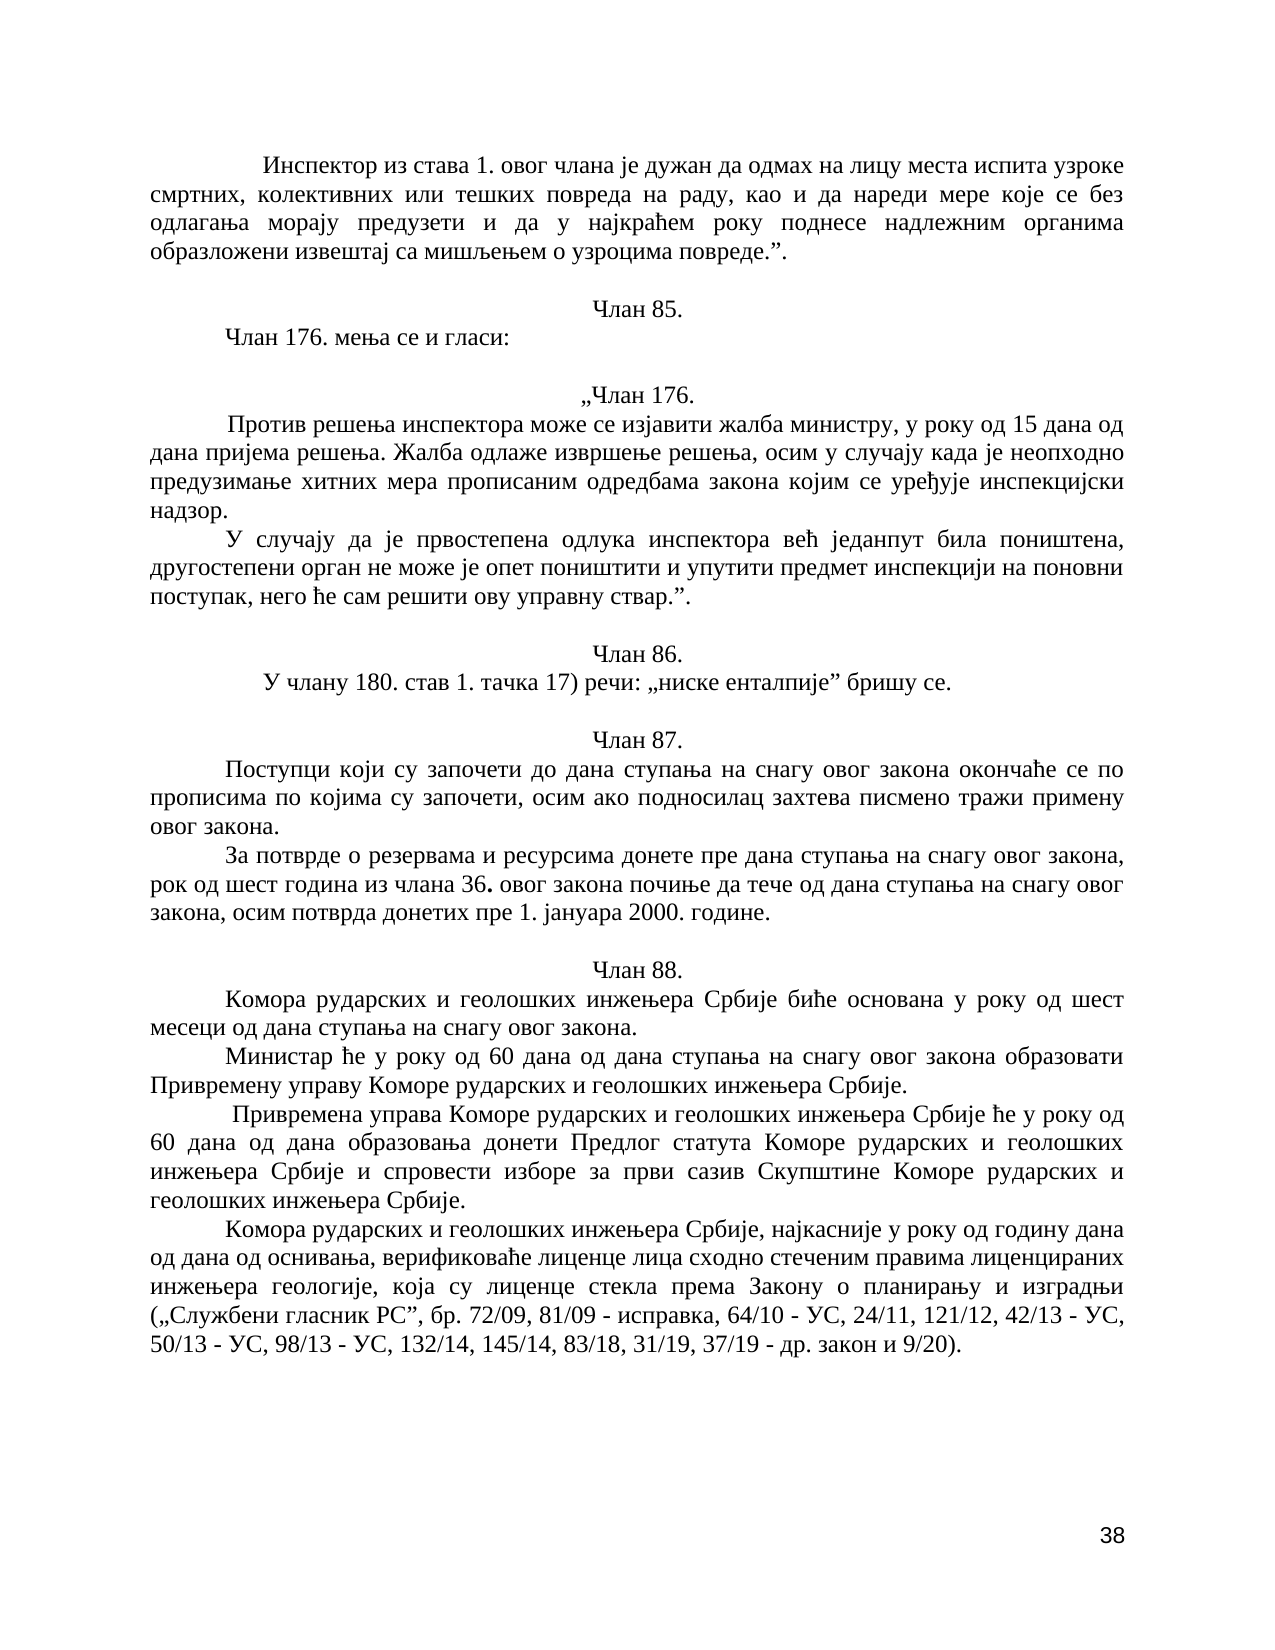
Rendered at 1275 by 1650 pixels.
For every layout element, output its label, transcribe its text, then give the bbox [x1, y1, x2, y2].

text Инспектор из става 1. овог члана је дужан да одмах на лицу места испита узроке смртних, колективних или тешких повреда на раду, као и да нареди мере које се без одлагања морају предузети и да у најкраћем року поднесе надлежним органима образложени извештај са мишљењем о узроцима повреде.”. [150, 150, 1125, 265]
text Члан 86. [150, 639, 1125, 667]
text Члан 88. [150, 955, 1125, 984]
text Члан 85. [150, 294, 1125, 322]
text Привремена управа Коморе рударских и геолошких инжењера Србије ће у року од 60 дана од дана образовања донети Предлог статута Коморе рударских и геолошких инжењера Србије и спровести изборе за први сазив Скупштине Коморе рударских и геолошких инжењера Србије. [150, 1099, 1125, 1214]
text У случају да је првостепена одлука инспектора већ једанпут била поништена, другостепени орган не може је опет поништити и упутити предмет инспекцији на поновни поступак, него ће сам решити ову управну ствар.”. [150, 524, 1125, 610]
text Члан 176. мења се и гласи: [150, 322, 1125, 351]
text У члану 180. став 1. тачка 17) речи: „ниске енталпије” бришу се. [150, 667, 1125, 696]
text „Члан 176. [150, 380, 1125, 409]
text Комора рударских и геолошких инжењера Србије, најкасније у року од годину дана од дана од оснивања, верификоваће лиценце лица сходно стеченим правима лиценцираних инжењера геологије, која су лиценце стекла према Закону о планирању и изградњи („Службени гласник РС”, бр. 72/09, 81/09 - исправка, 64/10 - УС, 24/11, 121/12, 42/13 - УС, 50/13 - УС, 98/13 - УС, 132/14, 145/14, 83/18, 31/19, 37/19 - др. закон и 9/20). [150, 1214, 1125, 1357]
text Против решења инспектора може се изјавити жалба министру, у року од 15 дана од дана пријема решења. Жалба одлаже извршење решења, осим у случају када je неопходно предузимање хитних мера прописаним одредбама закона којим се уређује инспекцијски надзор. [150, 409, 1125, 524]
text Министар ће у року од 60 дана од дана ступања на снагу овог закона образовати Привремену управу Коморе рударских и геолошких инжењера Србије. [150, 1041, 1125, 1099]
text Члан 87. [150, 725, 1125, 754]
text Комора рударских и геолошких инжењера Србије биће основана у року од шест месеци од дана ступања на снагу овог закона. [150, 984, 1125, 1041]
text За потврде о резервама и ресурсима донете пре дана ступања на снагу овог закона, рок од шест година из члана 36. овог закона почиње да тече од дана ступања на снагу овог закона, осим потврда донетих пре 1. јануара 2000. године. [150, 840, 1125, 926]
text Поступци који су започети до дана ступања на снагу овог закона окончаће се по прописима по којима су започети, осим ако подносилац захтева писмено тражи примену овог закона. [150, 754, 1125, 840]
